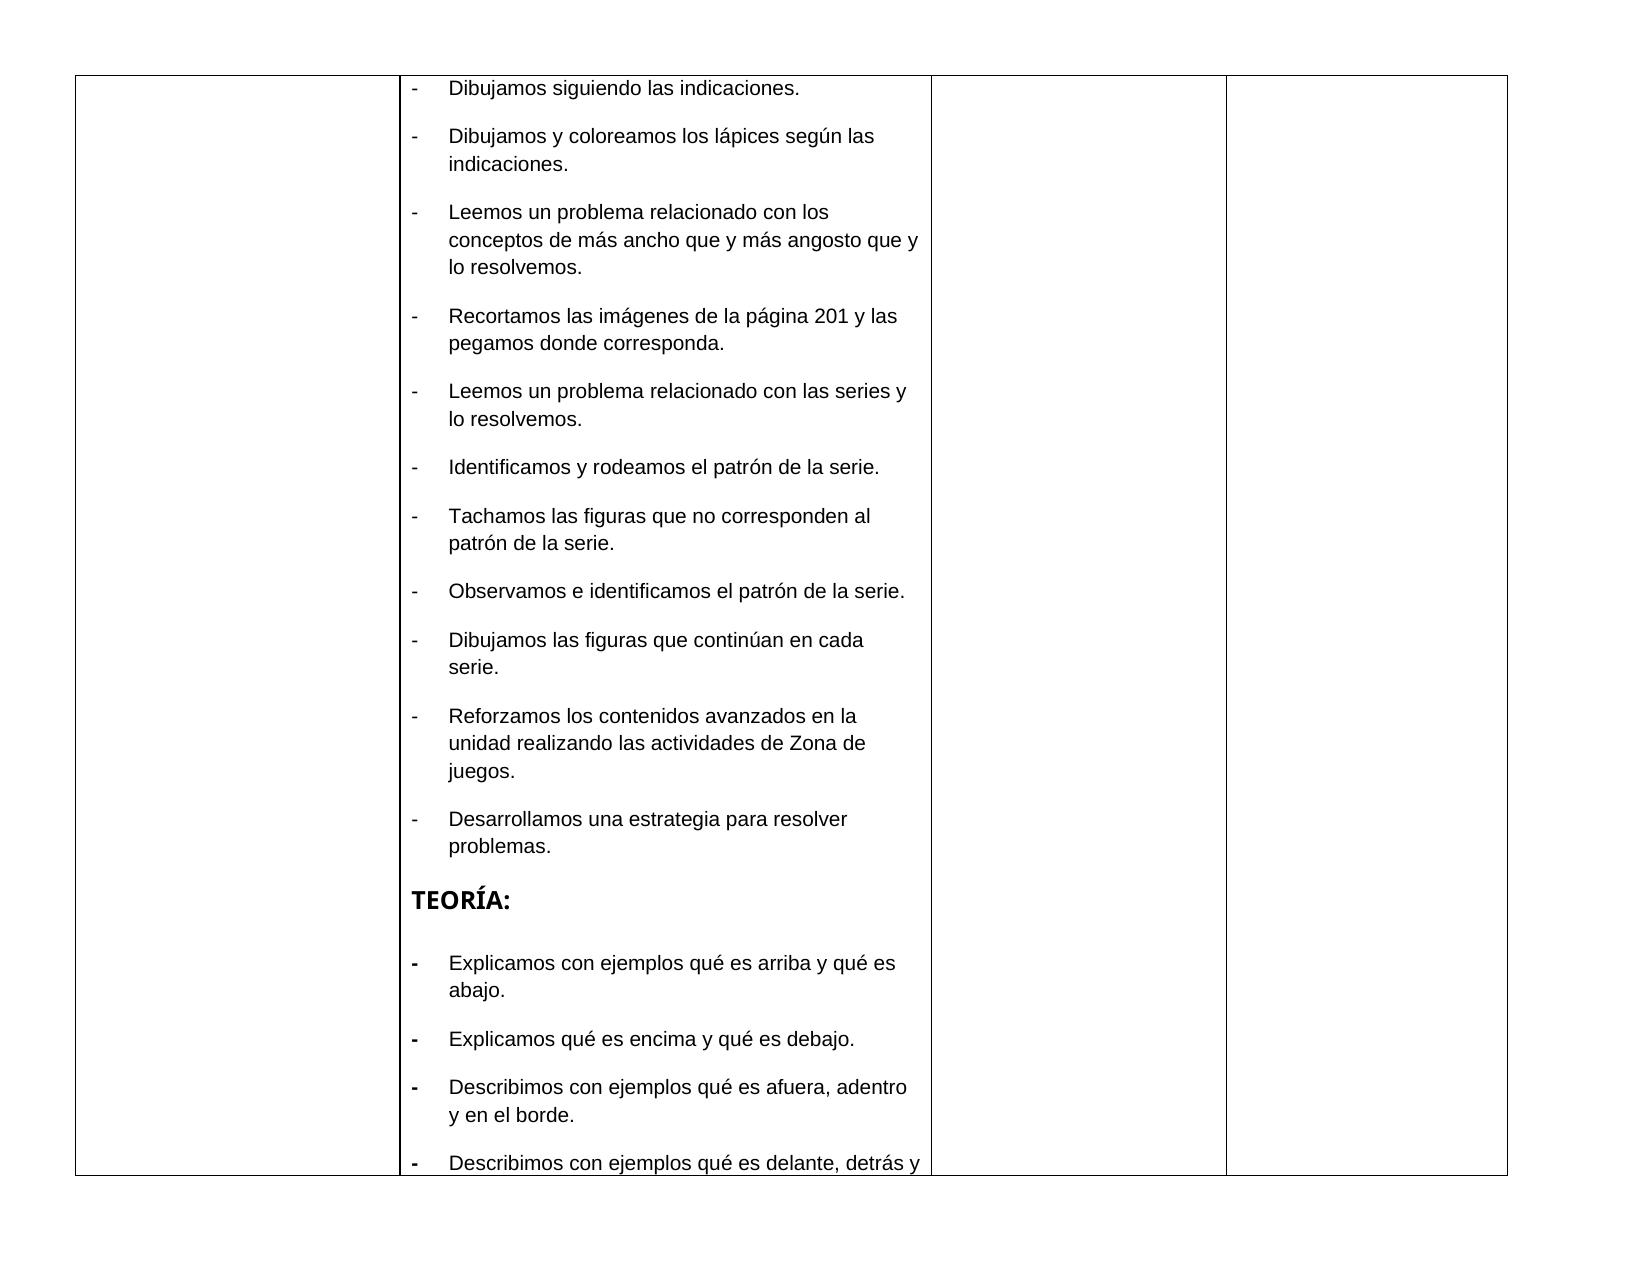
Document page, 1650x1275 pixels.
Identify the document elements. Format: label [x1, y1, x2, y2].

table_cell [401, 76, 931, 1175]
table_cell [76, 76, 399, 1175]
table_cell [932, 76, 1226, 1175]
table_cell [1227, 76, 1507, 1175]
